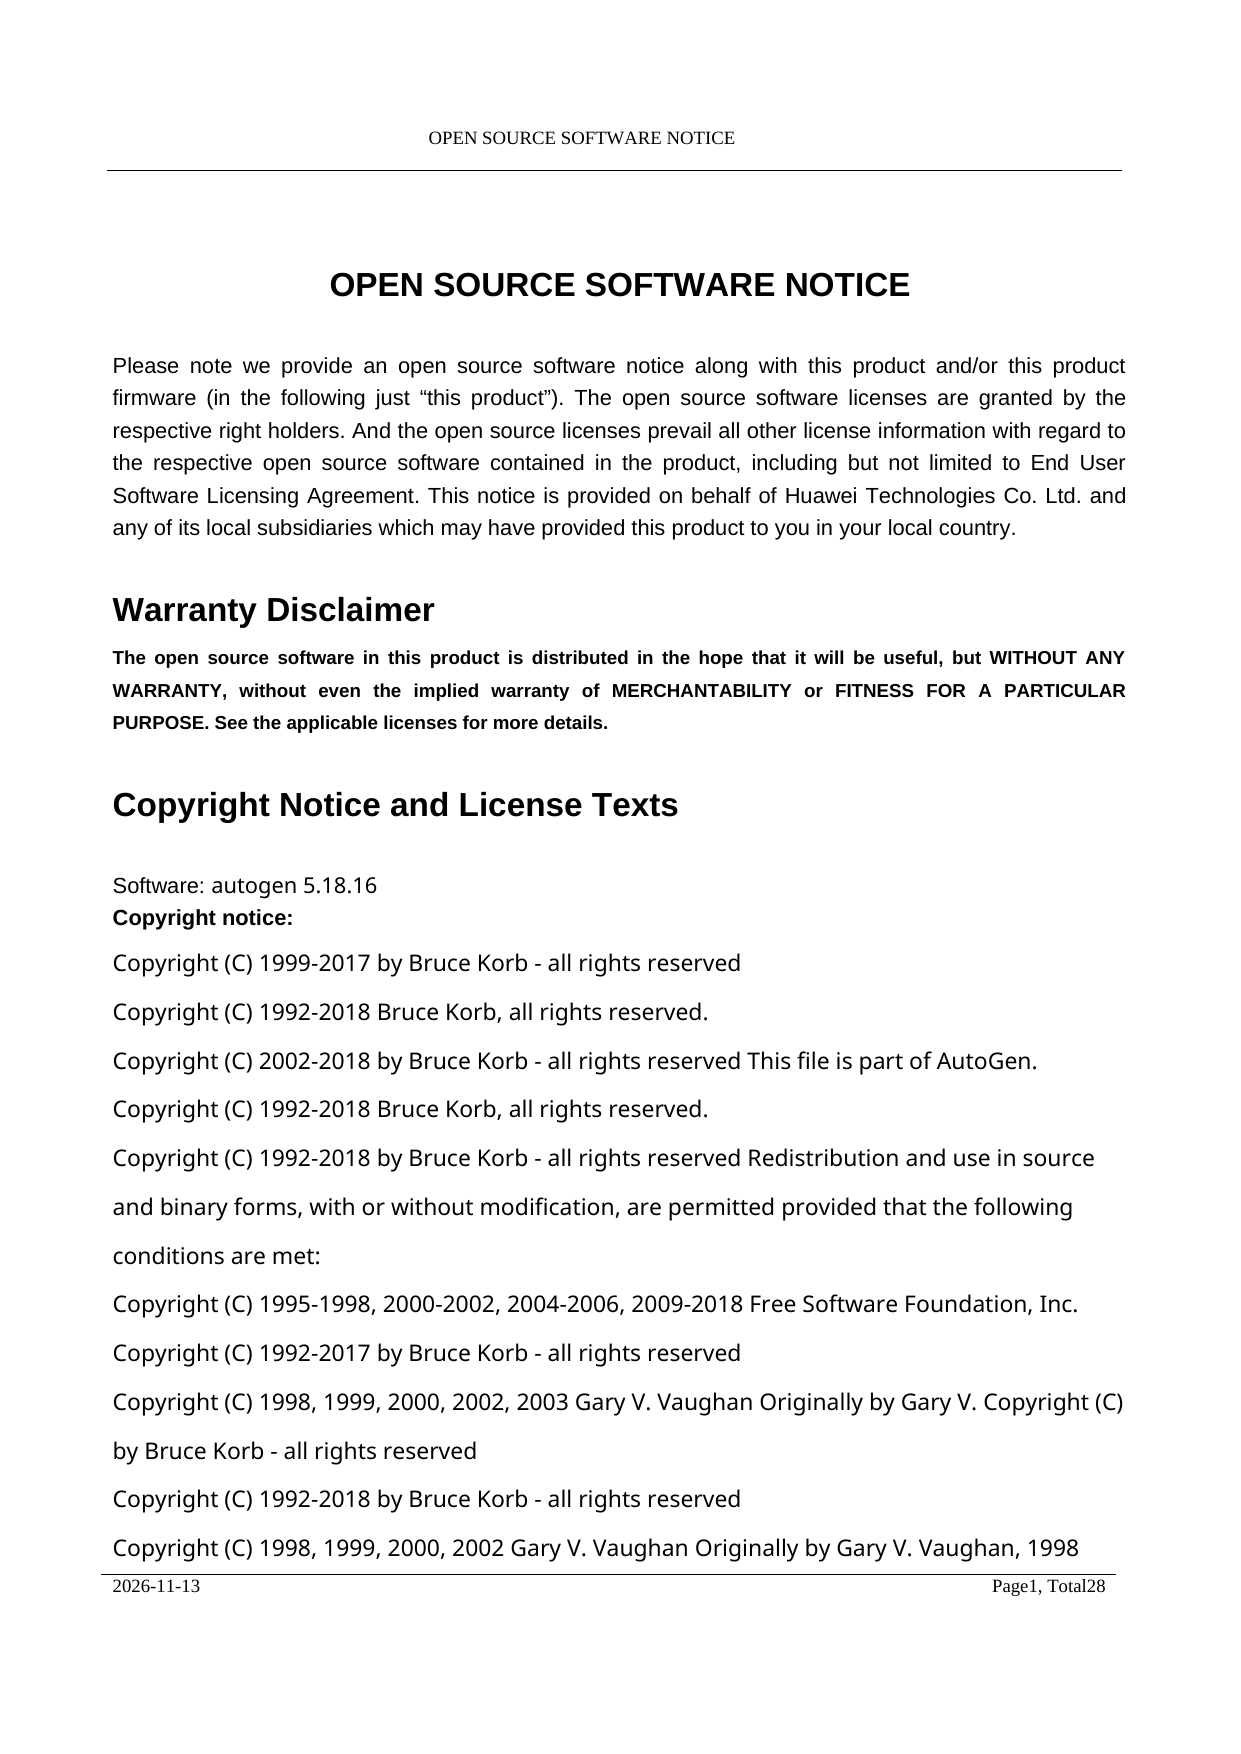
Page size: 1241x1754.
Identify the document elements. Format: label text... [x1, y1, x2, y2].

text Warranty Disclaimer [112, 576, 1128, 641]
text Software: autogen 5.18.16 [112, 869, 1128, 901]
text The open source software in this product is distributed in the hope that it will be useful, but WITHOUT ANY WARRANTY, without even the implied warranty of MERCHANTABILITY or FITNESS FOR A PARTICULAR PURPOSE. See the applicable licenses for more details. [112, 641, 1128, 739]
text Copyright Notice and License Texts [112, 771, 1128, 836]
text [112, 947, 1128, 1564]
text Copyright notice: [112, 901, 1128, 934]
text OPEN SOURCE SOFTWARE NOTICE [112, 251, 1128, 316]
text Please note we provide an open source software notice along with this product and/or this product firmware (in the following just “this product”). The open source software licenses are granted by the respective right holders. And the open source licenses prevail all other license information with regard to the respective open source software contained in the product, including but not limited to End User Software Licensing Agreement. This notice is provided on behalf of Huawei Technologies Co. Ltd. and any of its local subsidiaries which may have provided this product to you in your local country. [112, 349, 1128, 544]
